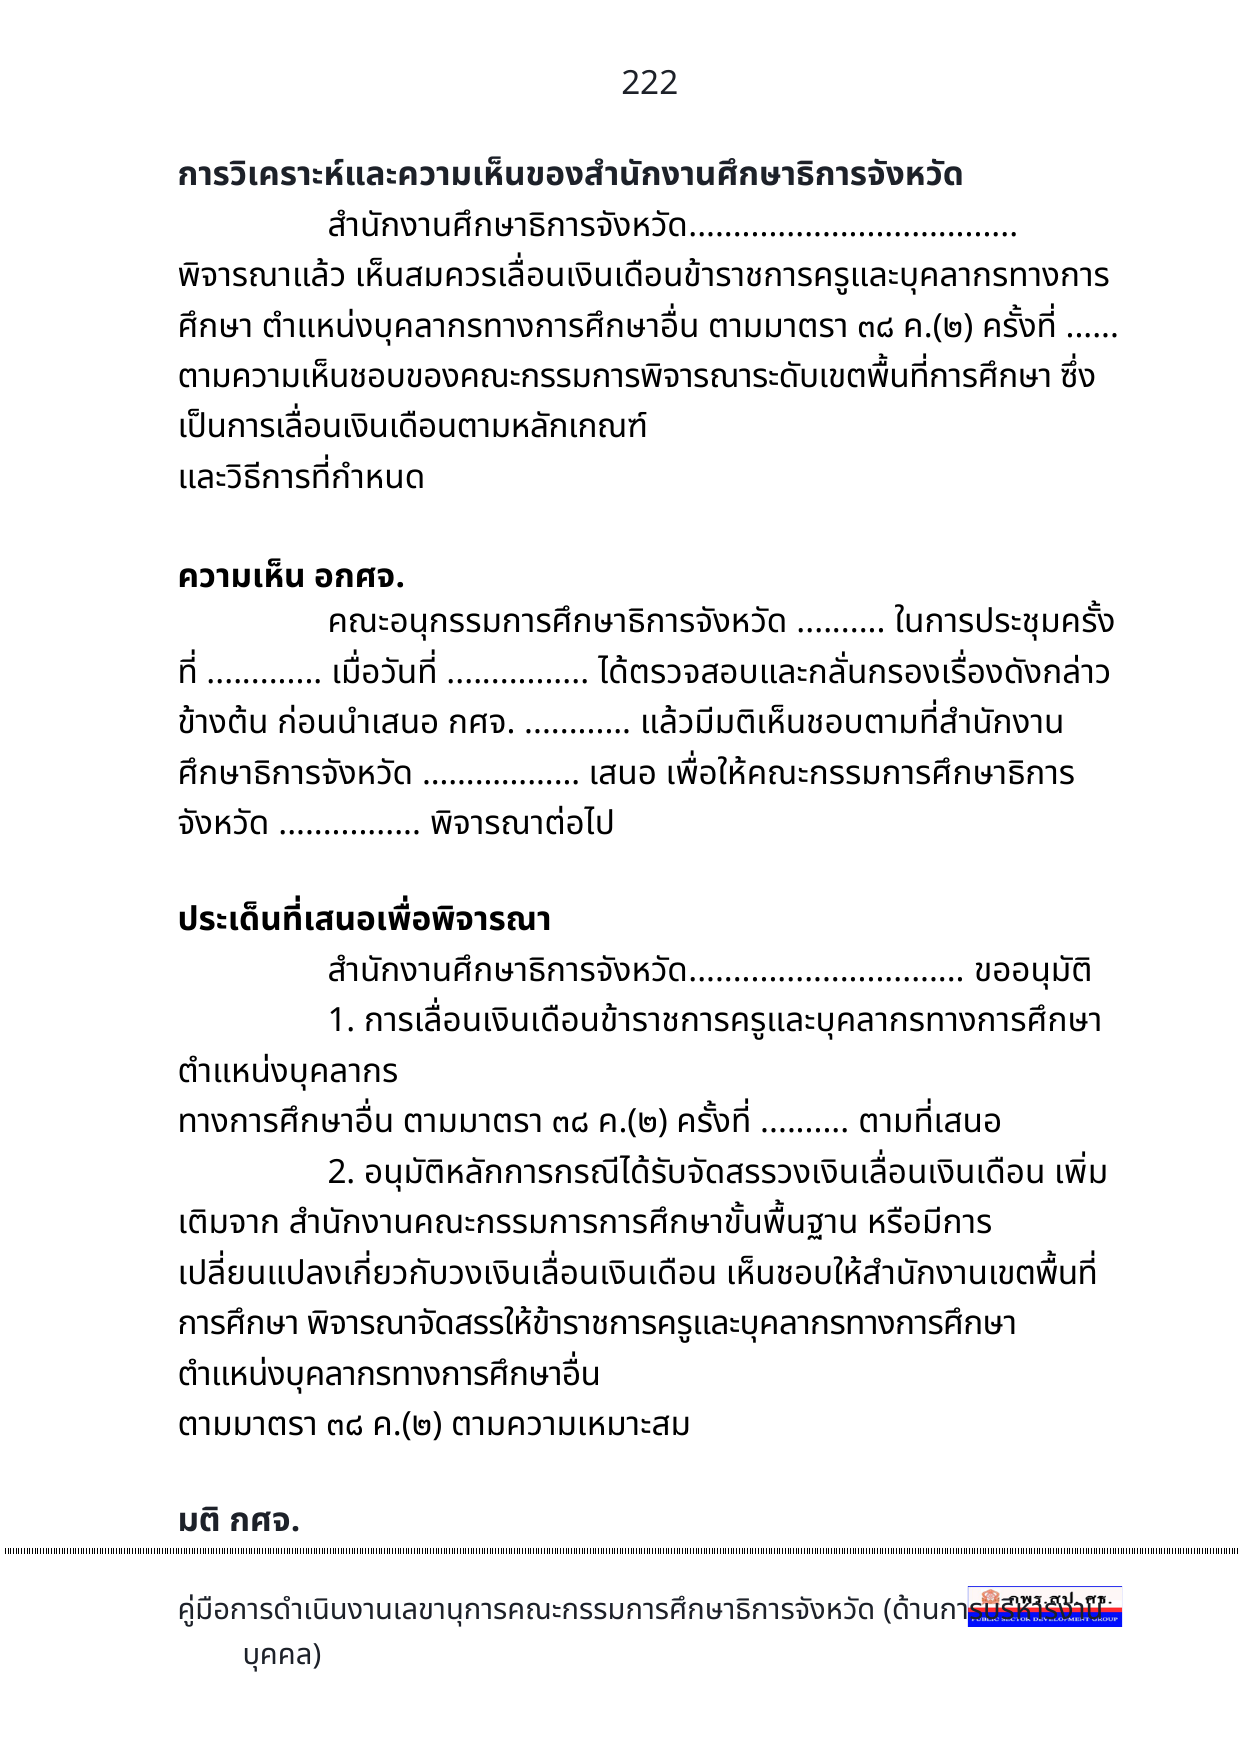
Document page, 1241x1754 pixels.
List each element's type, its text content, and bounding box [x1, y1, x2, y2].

text ประเด็นที่เสนอเพื่อพิจารณา [177, 895, 1122, 946]
text สำนักงานศึกษาธิการจังหวัด..................................... พิจารณาแล้ว เห็นสมควรเลื่อนเงินเดือนข้าราชการครูและบุคลากรทางการศึกษา ตำแหน่งบุคลากรทางการศึกษาอื่น ตามมาตรา ๓๘ ค.(๒) ครั้งที่ ...... ตามความเห็นชอบของคณะกรรมการพิจารณาระดับเขตพื้นที่การศึกษา ซึ่งเป็นการเลื่อนเงินเดือนตามหลักเกณฑ์ และวิธีการที่กำหนด [177, 200, 1122, 503]
picture [967, 1586, 1123, 1627]
text สำนักงานศึกษาธิการจังหวัด............................... ขออนุมัติ [177, 946, 1122, 996]
text 1. การเลื่อนเงินเดือนข้าราชการครูและบุคลากรทางการศึกษา ตำแหน่งบุคลากร ทางการศึกษาอื่น ตามมาตรา ๓๘ ค.(๒) ครั้งที่ .......... ตามที่เสนอ [177, 996, 1122, 1148]
text การวิเคราะห์และความเห็นของสำนักงานศึกษาธิการจังหวัด [177, 150, 1122, 200]
text คณะอนุกรรมการศึกษาธิการจังหวัด .......... ในการประชุมครั้งที่ ............. เมื่อวันที่ ................ ได้ตรวจสอบและกลั่นกรองเรื่องดังกล่าวข้างต้น ก่อนนำเสนอ กศจ. ............ แล้วมีมติเห็นชอบตามที่สำนักงานศึกษาธิการจังหวัด ……………… เสนอ เพื่อให้คณะกรรมการศึกษาธิการจังหวัด ................ พิจารณาต่อไป [177, 597, 1122, 850]
text มติ กศจ. [177, 1496, 1122, 1547]
text 2. อนุมัติหลักการกรณีได้รับจัดสรรวงเงินเลื่อนเงินเดือน เพิ่มเติมจาก สำนักงานคณะกรรมการการศึกษาขั้นพื้นฐาน หรือมีการเปลี่ยนแปลงเกี่ยวกับวงเงินเลื่อนเงินเดือน เห็นชอบให้สำนักงานเขตพื้นที่การศึกษา พิจารณาจัดสรรให้ข้าราชการครูและบุคลากรทางการศึกษา ตำแหน่งบุคลากรทางการศึกษาอื่น ตามมาตรา ๓๘ ค.(๒) ตามความเหมาะสม [177, 1148, 1122, 1451]
text ความเห็น อกศจ. [177, 549, 1122, 597]
